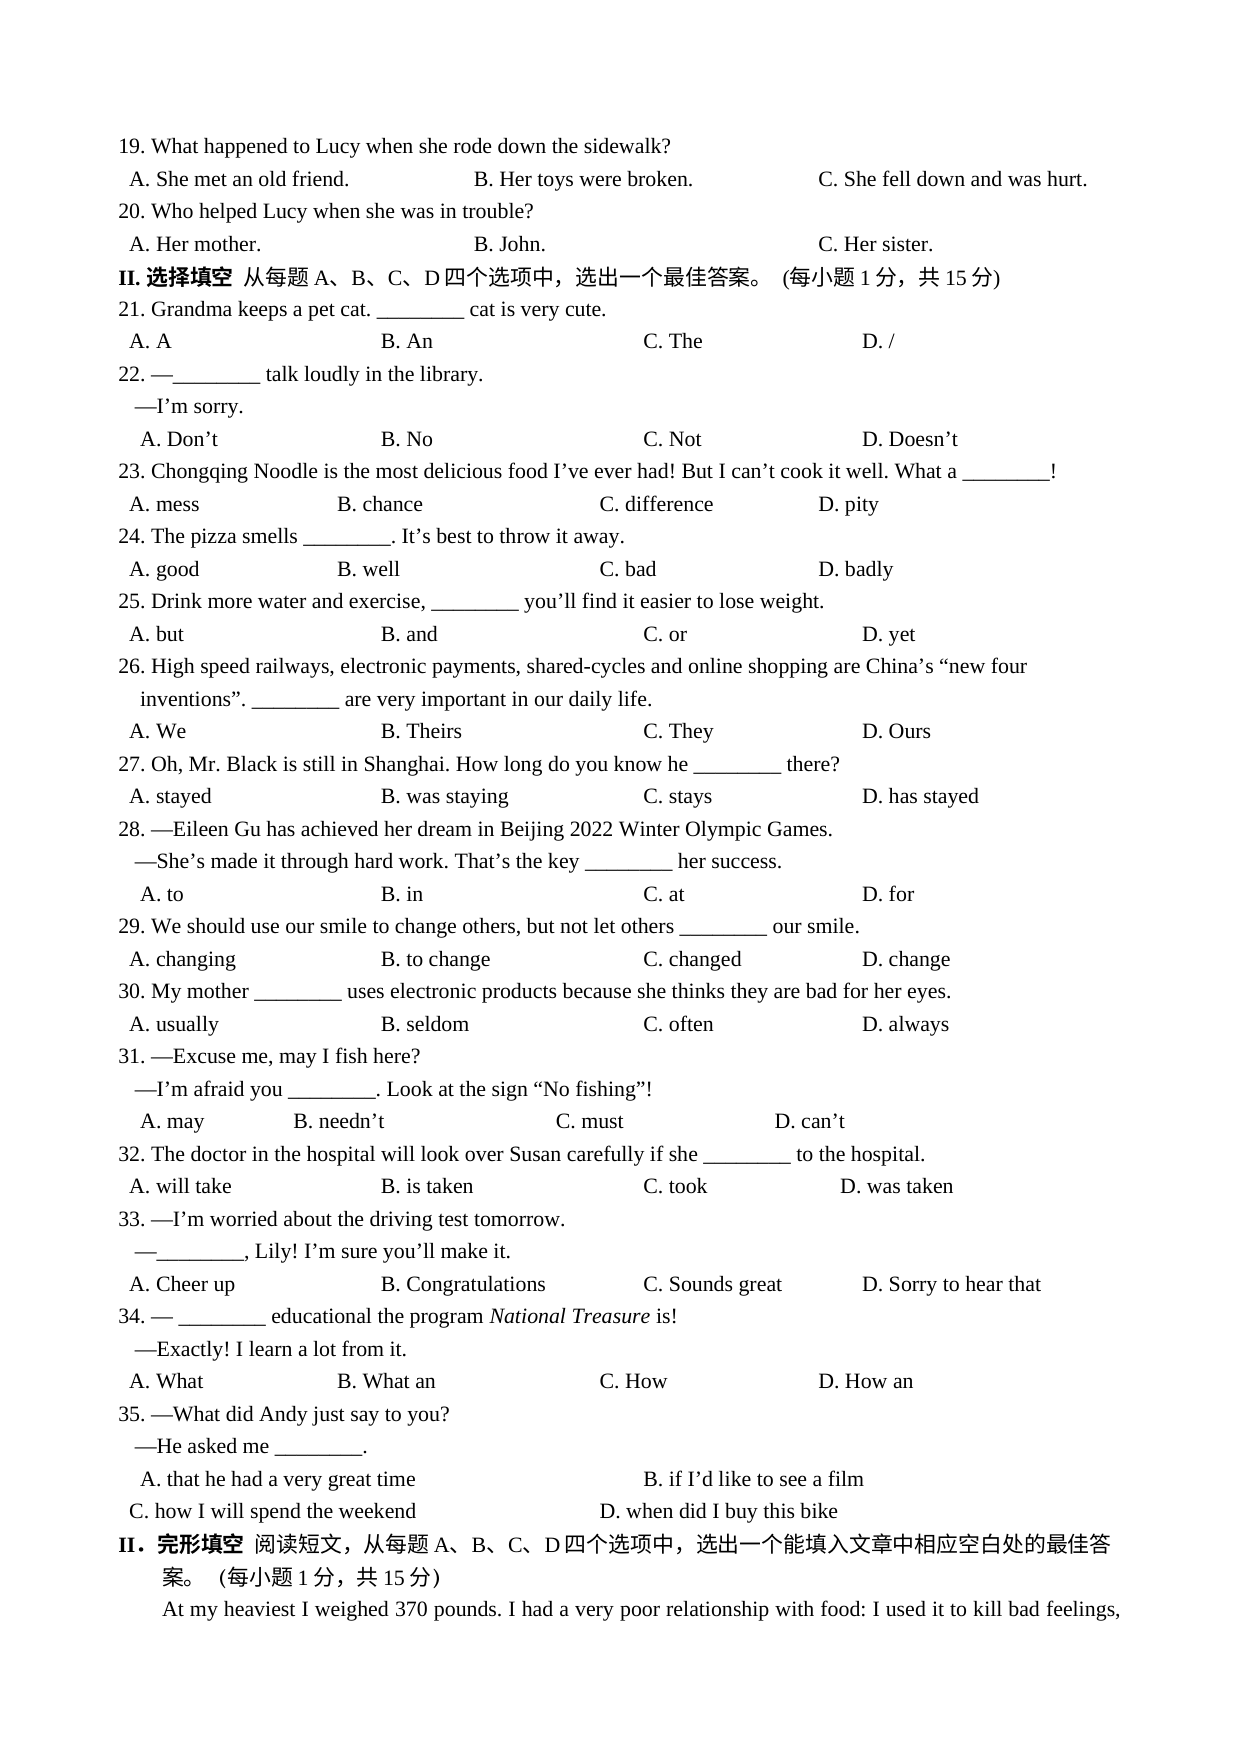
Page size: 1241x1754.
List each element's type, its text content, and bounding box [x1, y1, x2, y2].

text 24. The pizza smells ________. It’s best to throw it away. [118, 519, 1122, 552]
text A. that he had a very great time B. if I’d like to see a film [118, 1462, 1122, 1494]
text A. mess B. chance C. difference D. pity [118, 487, 1122, 519]
text 32. The doctor in the hospital will look over Susan carefully if she ________ to the hospital. [118, 1137, 1122, 1169]
text 25. Drink more water and exercise, ________ you’ll find it easier to lose weight. [118, 584, 1122, 617]
text A. but B. and C. or D. yet [118, 617, 1122, 649]
text 23. Chongqing Noodle is the most delicious food I’ve ever had! But I can’t cook it well. What a ________! [118, 454, 1122, 487]
text —He asked me ________. [118, 1429, 1122, 1462]
text 案。（每小题1分，共15分） [118, 1559, 1122, 1592]
text 30. My mother ________ uses electronic products because she thinks they are bad for her eyes. [118, 974, 1122, 1007]
text A. to B. in C. at D. for [140, 877, 1122, 909]
text A. Don’t B. No C. Not D. Doesn’t [140, 422, 1122, 454]
text —Exactly! I learn a lot from it. [118, 1332, 1122, 1364]
text 35. —What did Andy just say to you? [118, 1397, 1122, 1429]
text 28. —Eileen Gu has achieved her dream in Beijing 2022 Winter Olympic Games. [118, 812, 1122, 844]
text A. Her mother. B. John. C. Her sister. [118, 227, 1122, 259]
text 34. — ________ educational the program National Treasure is! [118, 1299, 1122, 1332]
text 19. What happened to Lucy when she rode down the sidewalk? [118, 129, 1122, 162]
text 22. —________ talk loudly in the library. [118, 357, 1122, 389]
text —I’m afraid you ________. Look at the sign “No fishing”! [118, 1072, 1122, 1104]
text A. What B. What an C. How D. How an [118, 1364, 1122, 1397]
text A. good B. well C. bad D. badly [118, 552, 1122, 584]
text A. will take B. is taken C. took D. was taken [118, 1169, 1122, 1202]
text —I’m sorry. [118, 389, 1122, 422]
text 26. High speed railways, electronic payments, shared-cycles and online shopping are China’s “new four inventions”. ________ are very important in our daily life. [118, 649, 1122, 714]
text —________, Lily! I’m sure you’ll make it. [118, 1234, 1122, 1267]
text II．完形填空 阅读短文，从每题A、B、C、D四个选项中，选出一个能填入文章中相应空白处的最佳答 [118, 1527, 1122, 1559]
text C. how I will spend the weekend D. when did I buy this bike [118, 1494, 1122, 1527]
text A. We B. Theirs C. They D. Ours [118, 714, 1122, 747]
text A. A B. An C. The D. / [118, 324, 1122, 357]
text A. stayed B. was staying C. stays D. has stayed [118, 779, 1122, 812]
text A. usually B. seldom C. often D. always [118, 1007, 1122, 1039]
text 27. Oh, Mr. Black is still in Shanghai. How long do you know he ________ there? [118, 747, 1122, 779]
text A. She met an old friend. B. Her toys were broken. C. She fell down and was hurt. [118, 162, 1122, 194]
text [118, 1592, 1122, 1624]
text A. Cheer up B. Congratulations C. Sounds great D. Sorry to hear that [118, 1267, 1122, 1299]
text 33. —I’m worried about the driving test tomorrow. [118, 1202, 1122, 1234]
text 20. Who helped Lucy when she was in trouble? [118, 194, 1122, 227]
text —She’s made it through hard work. That’s the key ________ her success. [118, 844, 1122, 877]
text A. may B. needn’t C. must D. can’t [140, 1104, 1122, 1137]
text 21. Grandma keeps a pet cat. ________ cat is very cute. [118, 292, 1122, 324]
text 31. —Excuse me, may I fish here? [118, 1039, 1122, 1072]
text A. changing B. to change C. changed D. change [118, 942, 1122, 974]
text 29. We should use our smile to change others, but not let others ________ our smile. [118, 909, 1122, 942]
text II. 选择填空 从每题A、B、C、D四个选项中，选出一个最佳答案。 (每小题1分，共15分) [118, 259, 1122, 292]
